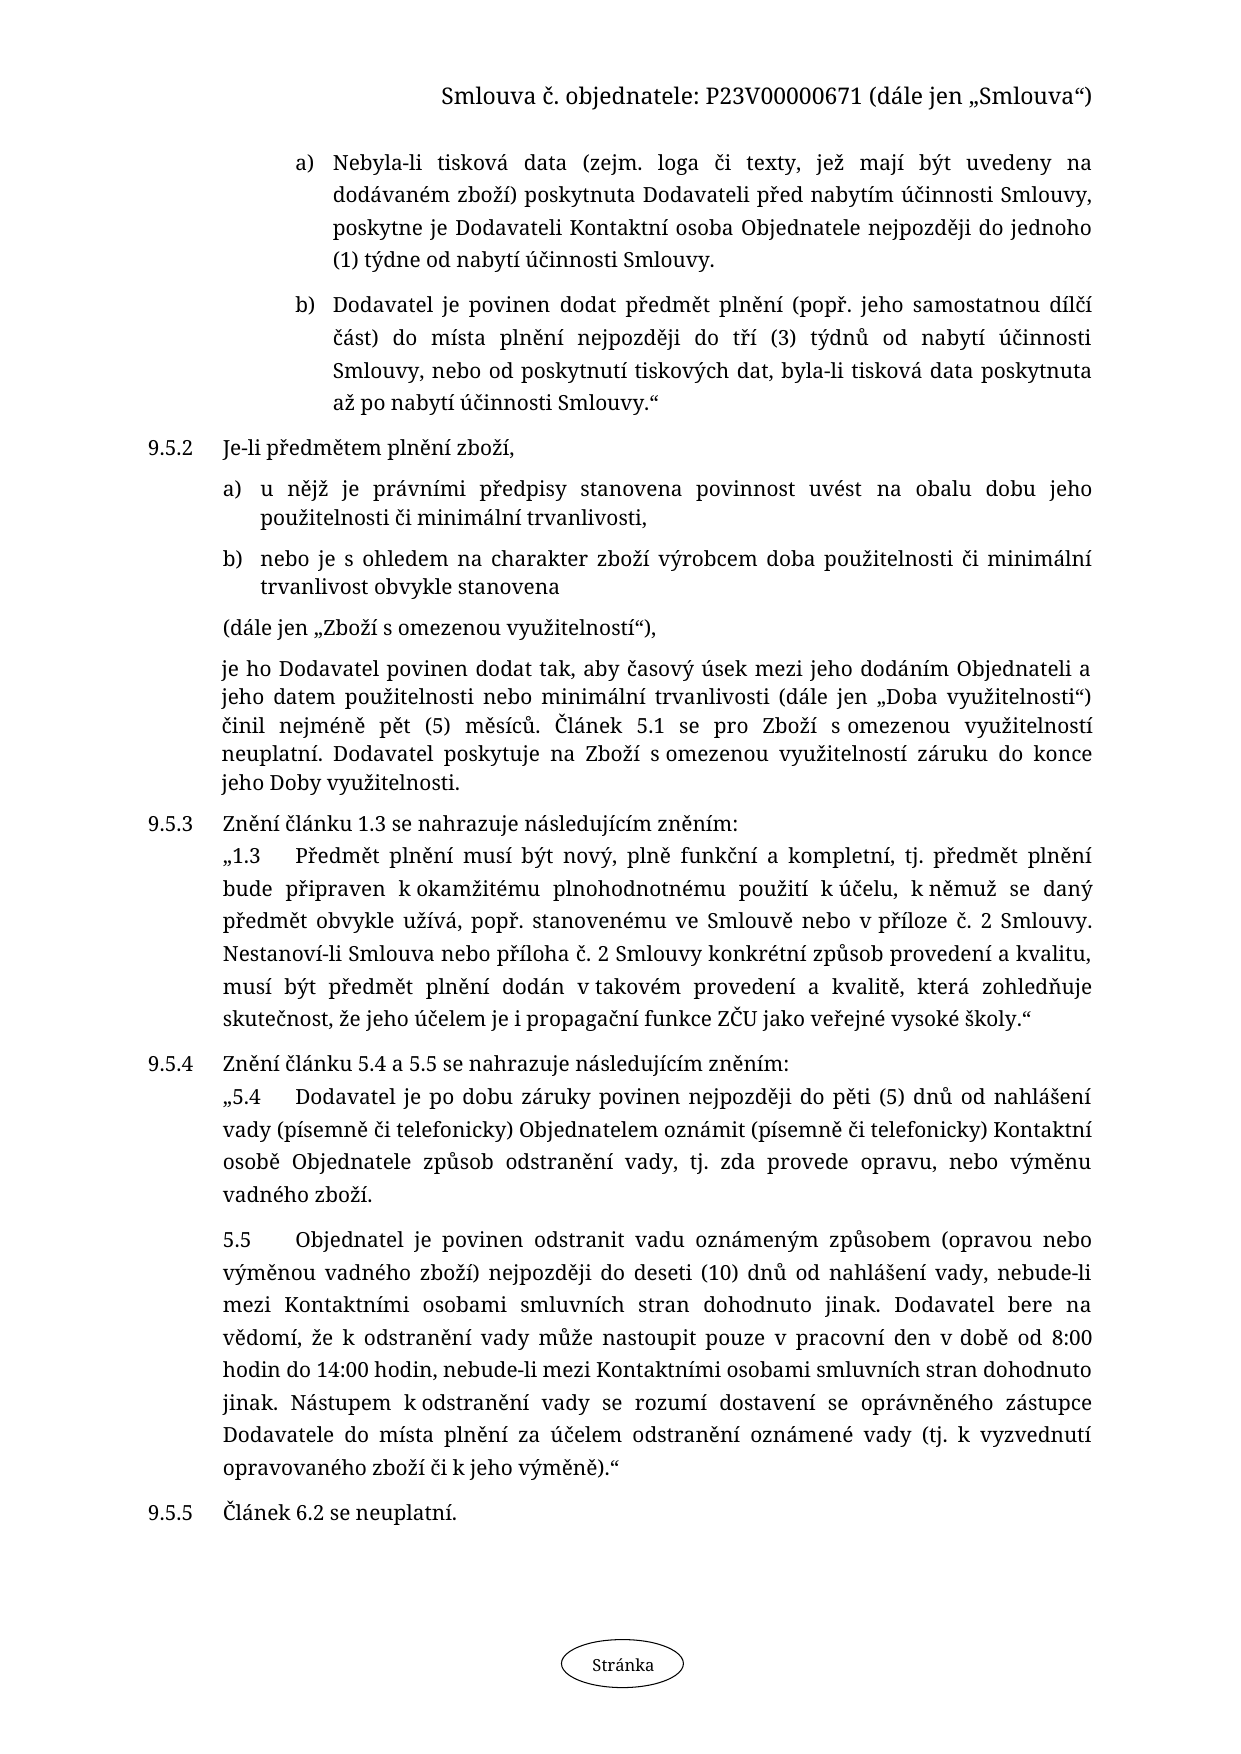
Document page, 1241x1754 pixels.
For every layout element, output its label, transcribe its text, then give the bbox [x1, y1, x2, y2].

list Dodavatel je povinen dodat předmět plnění (popř. jeho samostatnou dílčí část) do místa plnění nejpozději do tří (3) týdnů od nabytí účinnosti Smlouvy, nebo od poskytnutí tiskových dat, byla-li tisková data poskytnuta až po nabytí účinnosti Smlouvy.“ [295, 291, 1093, 417]
text (dále jen „Zboží s omezenou využitelností“), [223, 613, 1093, 642]
list Článek 6.2 se neuplatní. [148, 1498, 1093, 1527]
list „5.4 Dodavatel je po dobu záruky povinen nejpozději do pěti (5) dnů od nahlášení vady (písemně či telefonicky) Objednatelem oznámit (písemně či telefonicky) Kontaktní osobě Objednatele způsob odstranění vady, tj. zda provede opravu, nebo výměnu vadného zboží. [223, 1082, 1093, 1208]
text je ho Dodavatel povinen dodat tak, aby časový úsek mezi jeho dodáním Objednateli a jeho datem použitelnosti nebo minimální trvanlivosti (dále jen „Doba využitelnosti“) činil nejméně pět (5) měsíců. Článek 5.1 se pro Zboží s omezenou využitelností neuplatní. Dodavatel poskytuje na Zboží s omezenou využitelností záruku do konce jeho Doby využitelnosti. [221, 654, 1093, 796]
list 5.5 Objednatel je povinen odstranit vadu oznámeným způsobem (opravou nebo výměnou vadného zboží) nejpozději do deseti (10) dnů od nahlášení vady, nebude-li mezi Kontaktními osobami smluvních stran dohodnuto jinak. Dodavatel bere na vědomí, že k odstranění vady může nastoupit pouze v pracovní den v době od 8:00 hodin do 14:00 hodin, nebude-li mezi Kontaktními osobami smluvních stran dohodnuto jinak. Nástupem k odstranění vady se rozumí dostavení se oprávněného zástupce Dodavatele do místa plnění za účelem odstranění oznámené vady (tj. k vyzvednutí opravovaného zboží či k jeho výměně).“ [223, 1225, 1093, 1482]
list u nějž je právními předpisy stanovena povinnost uvést na obalu dobu jeho použitelnosti či minimální trvanlivosti, [223, 474, 1093, 531]
list Znění článku 5.4 a 5.5 se nahrazuje následujícím zněním: [148, 1049, 1093, 1078]
list Nebyla-li tisková data (zejm. loga či texty, jež mají být uvedeny na dodávaném zboží) poskytnuta Dodavateli před nabytím účinnosti Smlouvy, poskytne je Dodavateli Kontaktní osoba Objednatele nejpozději do jednoho (1) týdne od nabytí účinnosti Smlouvy. [295, 148, 1093, 274]
list Je-li předmětem plnění zboží, [148, 433, 1093, 462]
list „1.3 Předmět plnění musí být nový, plně funkční a kompletní, tj. předmět plnění bude připraven k okamžitému plnohodnotnému použití k účelu, k němuž se daný předmět obvykle užívá, popř. stanovenému ve Smlouvě nebo v příloze č. 2 Smlouvy. Nestanoví-li Smlouva nebo příloha č. 2 Smlouvy konkrétní způsob provedení a kvalitu, musí být předmět plnění dodán v takovém provedení a kvalitě, která zohledňuje skutečnost, že jeho účelem je i propagační funkce ZČU jako veřejné vysoké školy.“ [223, 841, 1093, 1033]
list Znění článku 1.3 se nahrazuje následujícím zněním: [148, 809, 1093, 837]
list nebo je s ohledem na charakter zboží výrobcem doba použitelnosti či minimální trvanlivost obvykle stanovena [223, 544, 1093, 601]
